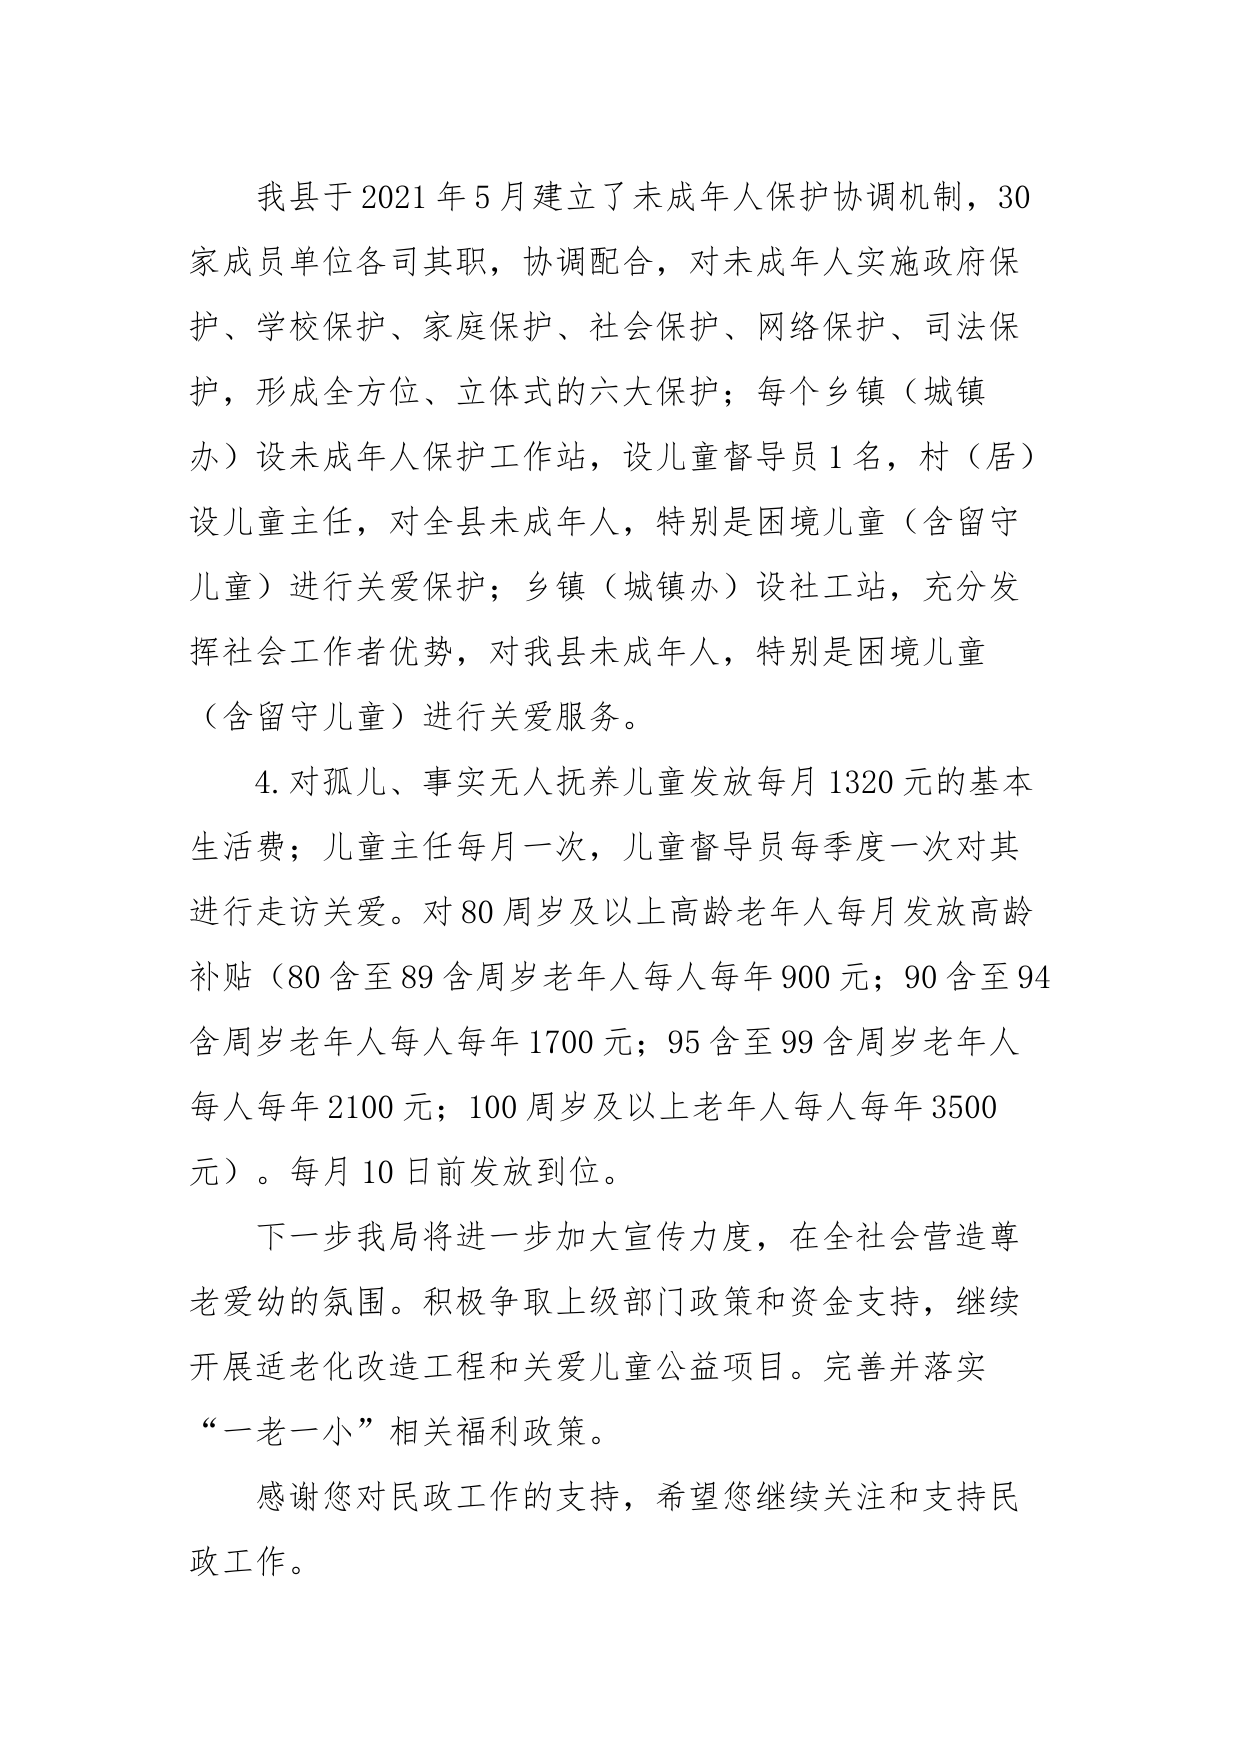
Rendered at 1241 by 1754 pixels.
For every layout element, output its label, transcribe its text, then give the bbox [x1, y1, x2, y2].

list 感谢您对民政工作的支持，希望您继续关注和支持民政工作。 [187, 1462, 1053, 1592]
list 下一步我局将进一步加大宣传力度，在全社会营造尊老爱幼的氛围。积极争取上级部门政策和资金支持，继续开展适老化改造工程和关爱儿童公益项目。完善并落实“一老一小”相关福利政策。 [187, 1202, 1053, 1462]
list 我县于2021年5月建立了未成年人保护协调机制，30家成员单位各司其职，协调配合，对未成年人实施政府保护、学校保护、家庭保护、社会保护、网络保护、司法保护，形成全方位、立体式的六大保护；每个乡镇（城镇办）设未成年人保护工作站，设儿童督导员1名，村（居）设儿童主任，对全县未成年人，特别是困境儿童（含留守儿童）进行关爱保护；乡镇（城镇办）设社工站，充分发挥社会工作者优势，对我县未成年人，特别是困境儿童（含留守儿童）进行关爱服务。 [187, 162, 1053, 747]
list 4.对孤儿、事实无人抚养儿童发放每月1320元的基本生活费；儿童主任每月一次，儿童督导员每季度一次对其进行走访关爱。对80周岁及以上高龄老年人每月发放高龄补贴（80含至89含周岁老年人每人每年900元；90含至94含周岁老年人每人每年1700元；95含至99含周岁老年人每人每年2100元；100周岁及以上老年人每人每年3500元）。每月10日前发放到位。 [187, 747, 1053, 1202]
